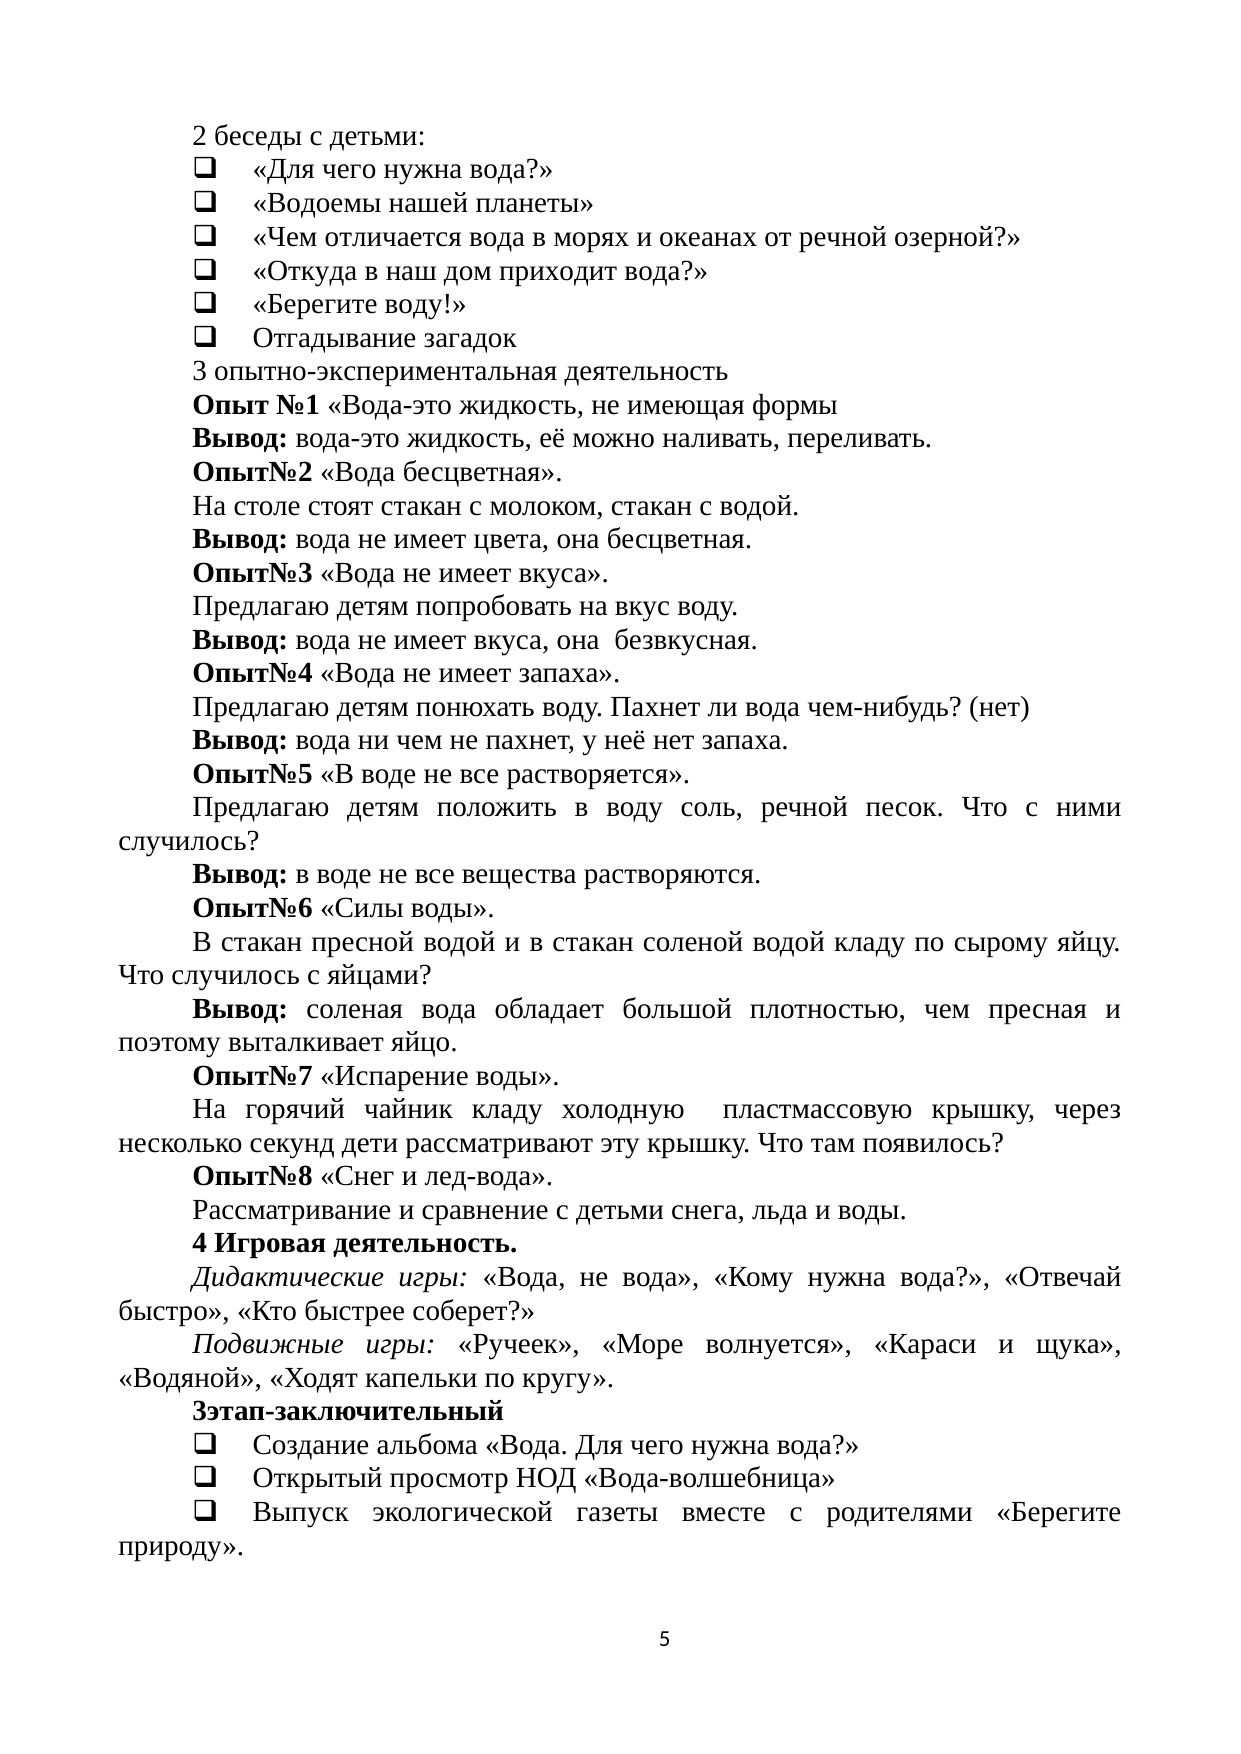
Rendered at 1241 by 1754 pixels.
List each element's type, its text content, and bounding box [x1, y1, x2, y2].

text Предлагаю детям положить в воду соль, речной песок. Что с ними случилось? [118, 789, 1122, 857]
text Опыт№8 «Снег и лед-вода». [118, 1158, 1122, 1192]
text Опыт№2 «Вода бесцветная». [118, 454, 1122, 488]
text Предлагаю детям понюхать воду. Пахнет ли вода чем-нибудь? (нет) [118, 689, 1122, 722]
text Дидактические игры: «Вода, не вода», «Кому нужна вода?», «Отвечай быстро», «Кто быстрее соберет?» [118, 1259, 1122, 1326]
text Опыт №1 «Вода-это жидкость, не имеющая формы [118, 387, 1122, 421]
list 2 беседы с детьми: [118, 118, 1122, 152]
text Вывод: вода ни чем не пахнет, у неё нет запаха. [118, 722, 1122, 756]
list «Водоемы нашей планеты» [118, 185, 1122, 219]
list 3 опытно-экспериментальная деятельность [118, 353, 1122, 387]
text Опыт№7 «Испарение воды». [118, 1058, 1122, 1091]
text Предлагаю детям попробовать на вкус воду. [118, 588, 1122, 622]
list Выпуск экологической газеты вместе с родителями «Берегите природу». [118, 1494, 1122, 1561]
list Отгадывание загадок [118, 320, 1122, 353]
text На столе стоят стакан с молоком, стакан с водой. [118, 488, 1122, 521]
text 4 Игровая деятельность. [118, 1226, 1122, 1259]
list «Откуда в наш дом приходит вода?» [118, 253, 1122, 286]
text Вывод: вода не имеет вкуса, она безвкусная. [118, 622, 1122, 655]
text 3этап-заключительный [118, 1393, 1122, 1427]
text На горячий чайник кладу холодную пластмассовую крышку, через несколько секунд дети рассматривают эту крышку. Что там появилось? [118, 1091, 1122, 1158]
text Опыт№6 «Силы воды». [118, 890, 1122, 924]
list «Берегите воду!» [118, 286, 1122, 320]
text Опыт№4 «Вода не имеет запаха». [118, 655, 1122, 689]
text В стакан пресной водой и в стакан соленой водой кладу по сырому яйцу. Что случилось с яйцами? [118, 924, 1122, 991]
list «Для чего нужна вода?» [118, 152, 1122, 185]
text Вывод: вода не имеет цвета, она бесцветная. [118, 521, 1122, 555]
list «Чем отличается вода в морях и океанах от речной озерной?» [118, 219, 1122, 253]
text Подвижные игры: «Ручеек», «Море волнуется», «Караси и щука», «Водяной», «Ходят капельки по кругу». [118, 1326, 1122, 1393]
text Вывод: в воде не все вещества растворяются. [118, 857, 1122, 890]
text Рассматривание и сравнение с детьми снега, льда и воды. [118, 1192, 1122, 1226]
text Опыт№5 «В воде не все растворяется». [118, 756, 1122, 789]
text Опыт№3 «Вода не имеет вкуса». [118, 555, 1122, 588]
list Открытый просмотр НОД «Вода-волшебница» [118, 1461, 1122, 1494]
text Вывод: вода-это жидкость, её можно наливать, переливать. [118, 421, 1122, 454]
list Создание альбома «Вода. Для чего нужна вода?» [118, 1427, 1122, 1461]
text Вывод: соленая вода обладает большой плотностью, чем пресная и поэтому выталкивает яйцо. [118, 991, 1122, 1058]
